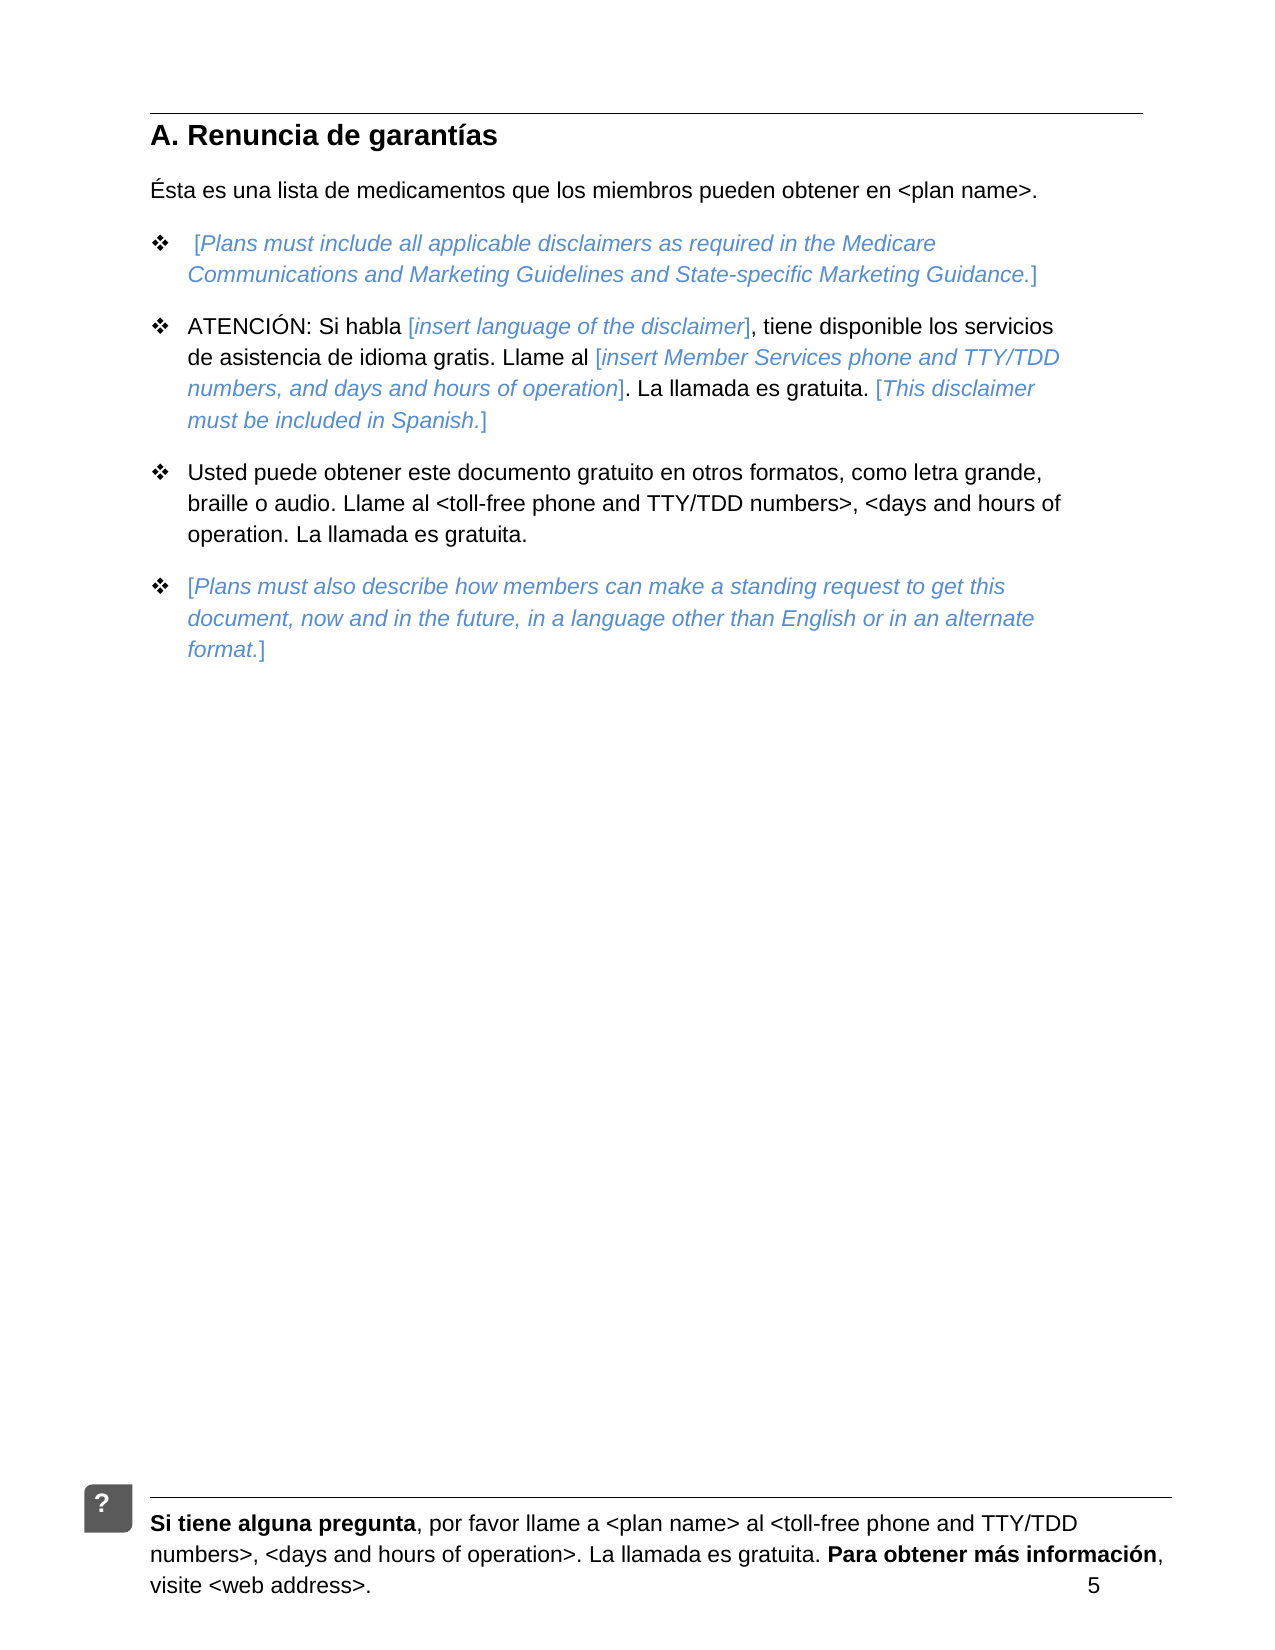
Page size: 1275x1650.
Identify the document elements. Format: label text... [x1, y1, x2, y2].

subtitle A. Renuncia de garantías [150, 114, 1143, 153]
list [Plans must also describe how members can make a standing request to get this document, now and in the future, in a language other than English or in an alternate format.] [150, 570, 1068, 663]
text Ésta es una lista de medicamentos que los miembros pueden obtener en <plan name>. [150, 174, 1143, 205]
list Usted puede obtener este documento gratuito en otros formatos, como letra grande, braille o audio. Llame al <toll-free phone and TTY/TDD numbers>, <days and hours of operation. La llamada es gratuita. [150, 455, 1068, 549]
list ATENCIÓN: Si habla [insert language of the disclaimer], tiene disponible los servicios de asistencia de idioma gratis. Llame al [insert Member Services phone and TTY/TDD numbers, and days and hours of operation]. La llamada es gratuita. [This disclaimer must be included in Spanish.] [150, 309, 1068, 434]
list [Plans must include all applicable disclaimers as required in the Medicare Communications and Marketing Guidelines and State-specific Marketing Guidance.] [150, 226, 1068, 288]
